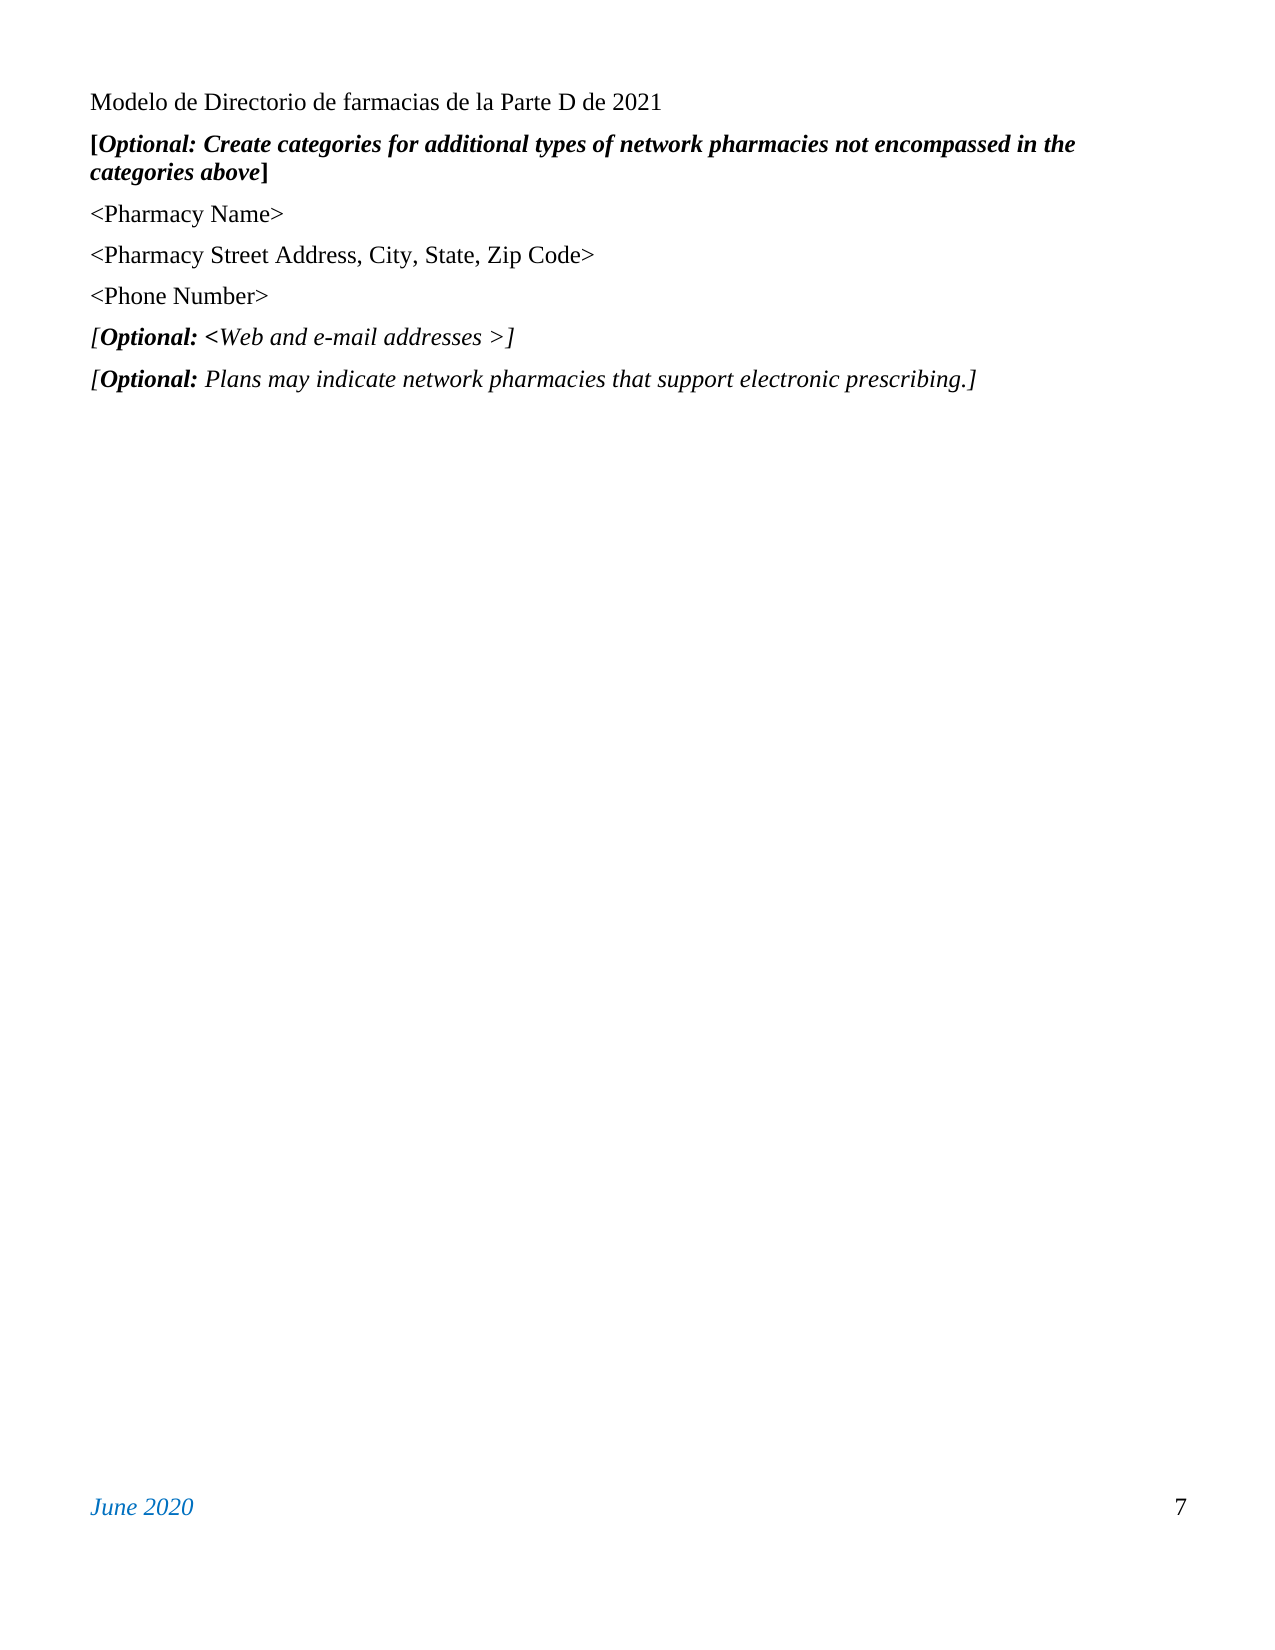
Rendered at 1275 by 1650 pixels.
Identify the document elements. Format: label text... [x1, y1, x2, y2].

text [Optional: <Web and e-mail addresses >] [90, 322, 1185, 351]
text <Phone Number> [90, 281, 1185, 310]
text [90, 240, 1185, 269]
text [Optional: Plans may indicate network pharmacies that support electronic prescribing.] [90, 364, 1185, 392]
text <Pharmacy Name> [90, 199, 1185, 227]
text [Optional: Create categories for additional types of network pharmacies not encompassed in the categories above] [90, 129, 1185, 186]
